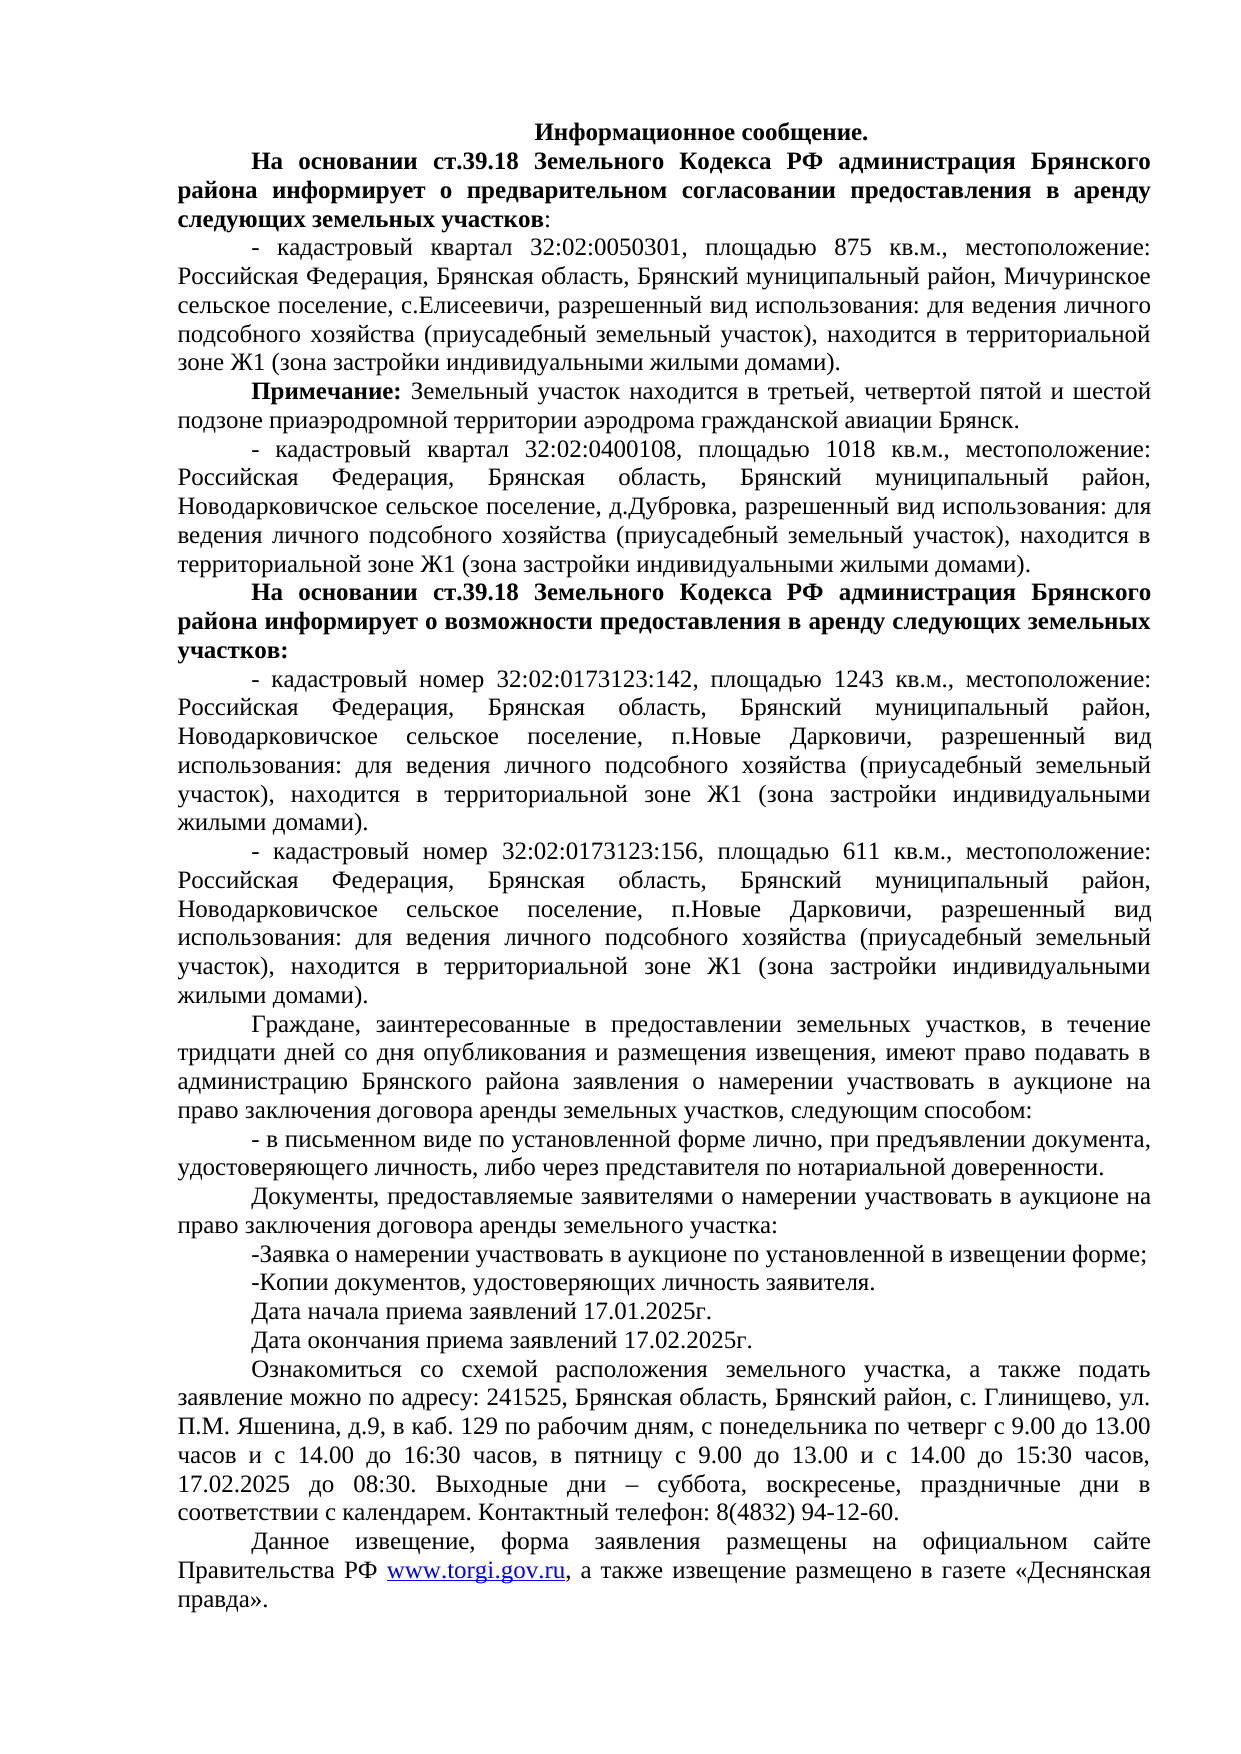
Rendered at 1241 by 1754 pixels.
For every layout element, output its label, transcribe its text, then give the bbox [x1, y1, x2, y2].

text Данное извещение, форма заявления размещены на официальном сайте Правительства РФ www.torgi.gov.ru, а также извещение размещено в газете «Деснянская правда». [177, 1526, 1152, 1612]
text На основании ст.39.18 Земельного Кодекса РФ администрация Брянского района информирует о предварительном согласовании предоставления в аренду следующих земельных участков: [177, 146, 1152, 232]
text - кадастровый квартал 32:02:0050301, площадью 875 кв.м., местоположение: Российская Федерация, Брянская область, Брянский муниципальный район, Мичуринское сельское поселение, с.Елисеевичи, разрешенный вид использования: для ведения личного подсобного хозяйства (приусадебный земельный участок), находится в территориальной зоне Ж1 (зона застройки индивидуальными жилыми домами). [177, 232, 1152, 376]
text Примечание: Земельный участок находится в третьей, четвертой пятой и шестой подзоне приаэродромной территории аэродрома гражданской авиации Брянск. [177, 376, 1152, 434]
text Документы, предоставляемые заявителями о намерении участвовать в аукционе на право заключения договора аренды земельного участка: [177, 1181, 1152, 1239]
text Дата начала приема заявлений 17.01.2025г. [177, 1296, 1152, 1325]
text -Заявка о намерении участвовать в аукционе по установленной в извещении форме; [177, 1239, 1152, 1267]
text Граждане, заинтересованные в предоставлении земельных участков, в течение тридцати дней со дня опубликования и размещения извещения, имеют право подавать в администрацию Брянского района заявления о намерении участвовать в аукционе на право заключения договора аренды земельных участков, следующим способом: [177, 1009, 1152, 1124]
text Дата окончания приема заявлений 17.02.2025г. [177, 1325, 1152, 1354]
text - кадастровый квартал 32:02:0400108, площадью 1018 кв.м., местоположение: Российская Федерация, Брянская область, Брянский муниципальный район, Новодарковичское сельское поселение, д.Дубровка, разрешенный вид использования: для ведения личного подсобного хозяйства (приусадебный земельный участок), находится в территориальной зоне Ж1 (зона застройки индивидуальными жилыми домами). [177, 434, 1152, 577]
text Информационное сообщение. [177, 117, 1152, 146]
text - кадастровый номер 32:02:0173123:156, площадью 611 кв.м., местоположение: Российская Федерация, Брянская область, Брянский муниципальный район, Новодарковичское сельское поселение, п.Новые Дарковичи, разрешенный вид использования: для ведения личного подсобного хозяйства (приусадебный земельный участок), находится в территориальной зоне Ж1 (зона застройки индивидуальными жилыми домами). [177, 836, 1152, 1009]
text - в письменном виде по установленной форме лично, при предъявлении документа, удостоверяющего личность, либо через представителя по нотариальной доверенности. [177, 1124, 1152, 1181]
text На основании ст.39.18 Земельного Кодекса РФ администрация Брянского района информирует о возможности предоставления в аренду следующих земельных участков: [177, 577, 1152, 664]
text - кадастровый номер 32:02:0173123:142, площадью 1243 кв.м., местоположение: Российская Федерация, Брянская область, Брянский муниципальный район, Новодарковичское сельское поселение, п.Новые Дарковичи, разрешенный вид использования: для ведения личного подсобного хозяйства (приусадебный земельный участок), находится в территориальной зоне Ж1 (зона застройки индивидуальными жилыми домами). [177, 664, 1152, 836]
text -Копии документов, удостоверяющих личность заявителя. [177, 1267, 1152, 1296]
text Ознакомиться со схемой расположения земельного участка, а также подать заявление можно по адресу: 241525, Брянская область, Брянский район, с. Глинищево, ул. П.М. Яшенина, д.9, в каб. 129 по рабочим дням, с понедельника по четверг с 9.00 до 13.00 часов и с 14.00 до 16:30 часов, в пятницу с 9.00 до 13.00 и с 14.00 до 15:30 часов, 17.02.2025 до 08:30. Выходные дни – суббота, воскресенье, праздничные дни в соответствии с календарем. Контактный телефон: 8(4832) 94-12-60. [177, 1354, 1152, 1526]
